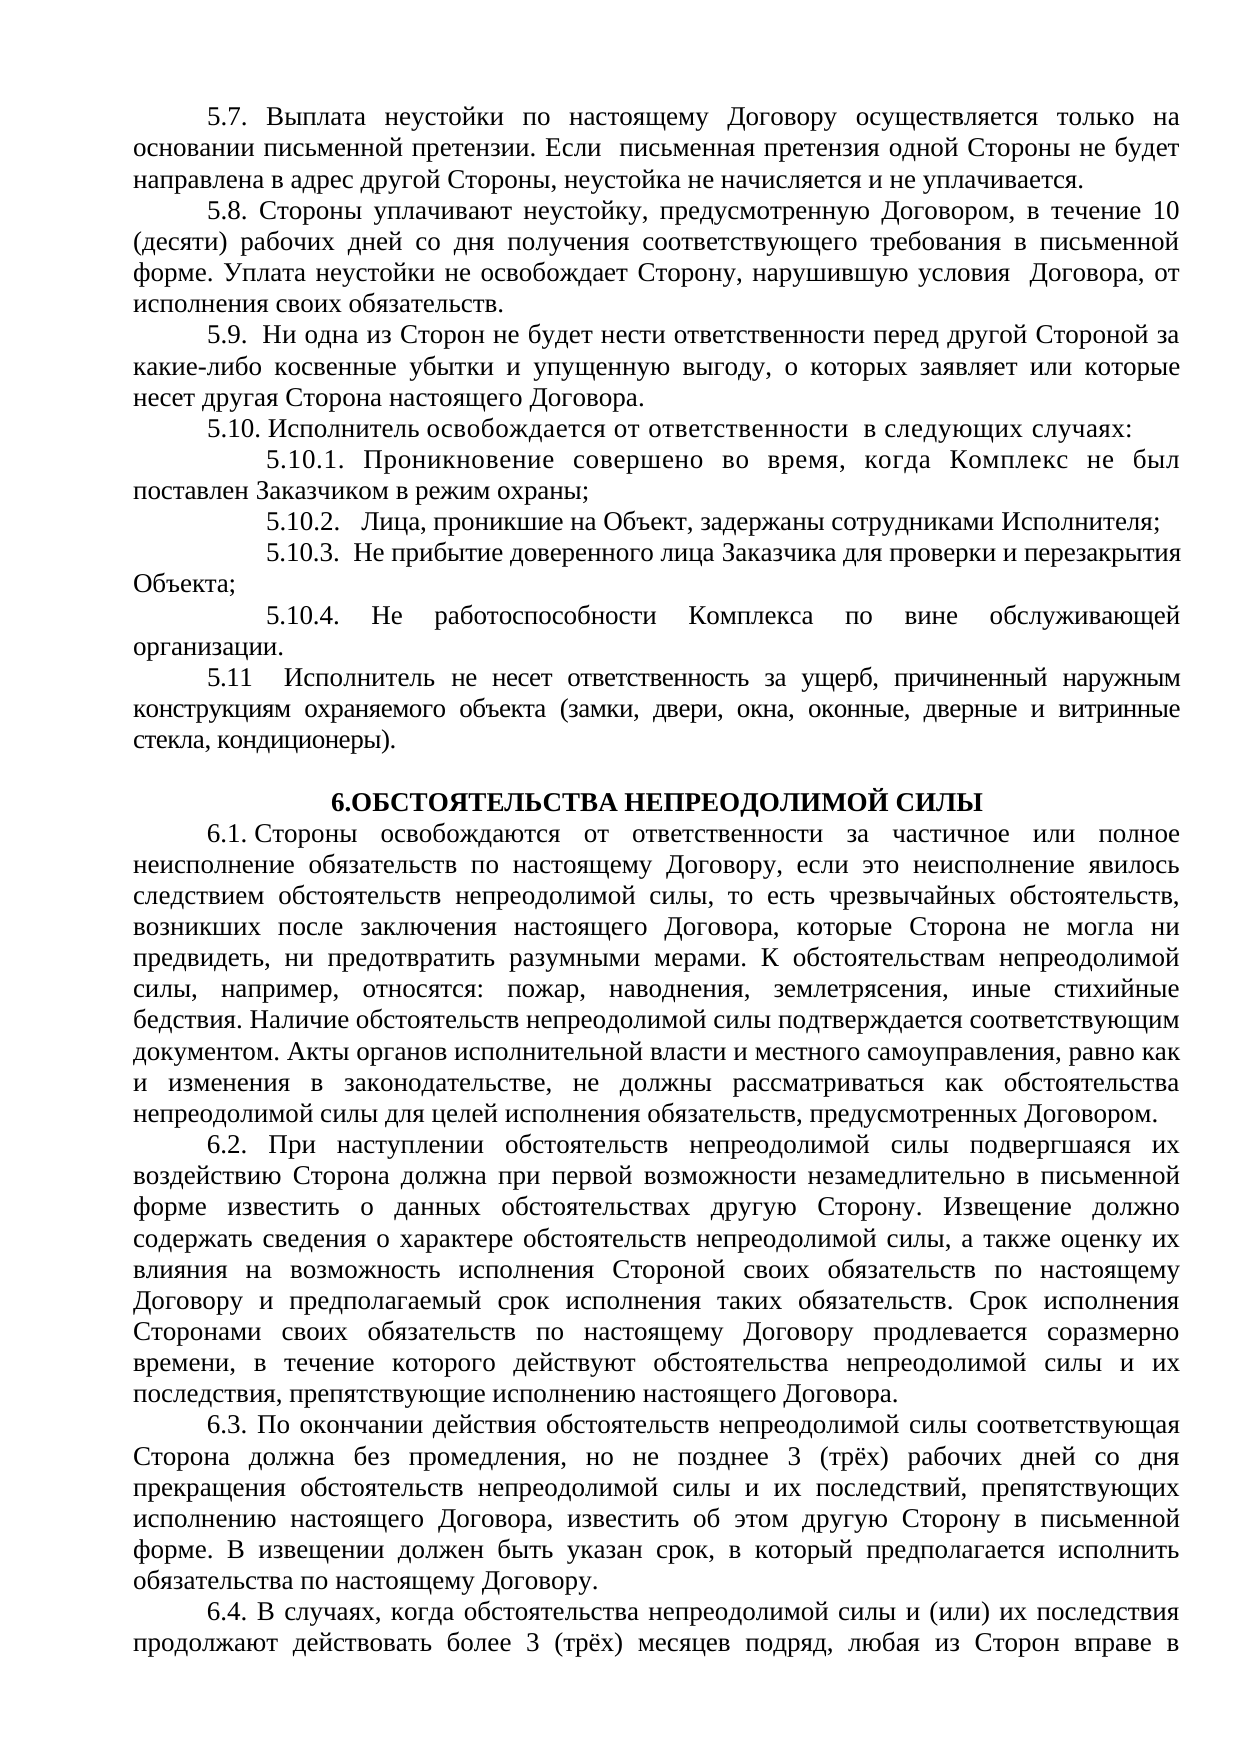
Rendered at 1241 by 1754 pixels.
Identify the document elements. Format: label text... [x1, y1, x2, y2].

text 5.9. Ни одна из Сторон не будет нести ответственности перед другой Стороной за какие-либо косвенные убытки и упущенную выгоду, о которых заявляет или которые несет другая Сторона настоящего Договора. [133, 318, 1181, 412]
text 5.11 Исполнитель не несет ответственность за ущерб, причиненный наружным конструкциям охраняемого объекта (замки, двери, окна, оконные, дверные и витринные стекла, кондиционеры). [133, 661, 1181, 754]
text 5.8. Стороны уплачивают неустойку, предусмотренную Договором, в течение 10 (десяти) рабочих дней со дня получения соответствующего требования в письменной форме. Уплата неустойки не освобождает Сторону, нарушившую условия Договора, от исполнения своих обязательств. [133, 194, 1181, 318]
text 5.10. Исполнитель освобождается от ответственности в следующих случаях: [133, 412, 1181, 443]
text 5.10.4. Не работоспособности Комплекса по вине обслуживающей организации. [133, 599, 1181, 661]
text 6.1. Стороны освобождаются от ответственности за частичное или полное неисполнение обязательств по настоящему Договору, если это неисполнение явилось следствием обстоятельств непреодолимой силы, то есть чрезвычайных обстоятельств, возникших после заключения настоящего Договора, которые Сторона не могла ни предвидеть, ни предотвратить разумными мерами. К обстоятельствам непреодолимой силы, например, относятся: пожар, наводнения, землетрясения, иные стихийные бедствия. Наличие обстоятельств непреодолимой силы подтверждается соответствующим документом. Акты органов исполнительной власти и местного самоуправления, равно как и изменения в законодательстве, не должны рассматриваться как обстоятельства непреодолимой силы для целей исполнения обязательств, предусмотренных Договором. [133, 817, 1181, 1128]
text 5.10.1. Проникновение совершено во время, когда Комплекс не был поставлен Заказчиком в режим охраны; [133, 443, 1181, 505]
text 5.10.2. Лица, проникшие на Объект, задержаны сотрудниками Исполнителя; [133, 505, 1181, 536]
text 5.7. Выплата неустойки по настоящему Договору осуществляется только на основании письменной претензии. Если письменная претензия одной Стороны не будет направлена в адрес другой Стороны, неустойка не начисляется и не уплачивается. [133, 100, 1181, 194]
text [133, 1595, 1181, 1658]
text 6.3. По окончании действия обстоятельств непреодолимой силы соответствующая Сторона должна без промедления, но не позднее 3 (трёх) рабочих дней со дня прекращения обстоятельств непреодолимой силы и их последствий, препятствующих исполнению настоящего Договора, известить об этом другую Сторону в письменной форме. В извещении должен быть указан срок, в который предполагается исполнить обязательства по настоящему Договору. [133, 1408, 1181, 1595]
text 6.2. При наступлении обстоятельств непреодолимой силы подвергшаяся их воздействию Сторона должна при первой возможности незамедлительно в письменной форме известить о данных обстоятельствах другую Сторону. Извещение должно содержать сведения о характере обстоятельств непреодолимой силы, а также оценку их влияния на возможность исполнения Стороной своих обязательств по настоящему Договору и предполагаемый срок исполнения таких обязательств. Срок исполнения Сторонами своих обязательств по настоящему Договору продлевается соразмерно времени, в течение которого действуют обстоятельства непреодолимой силы и их последствия, препятствующие исполнению настоящего Договора. [133, 1128, 1181, 1408]
text 6.ОБСТОЯТЕЛЬСТВА НЕПРЕОДОЛИМОЙ СИЛЫ [133, 786, 1181, 817]
text 5.10.3. Не прибытие доверенного лица Заказчика для проверки и перезакрытия Объекта; [133, 536, 1181, 599]
